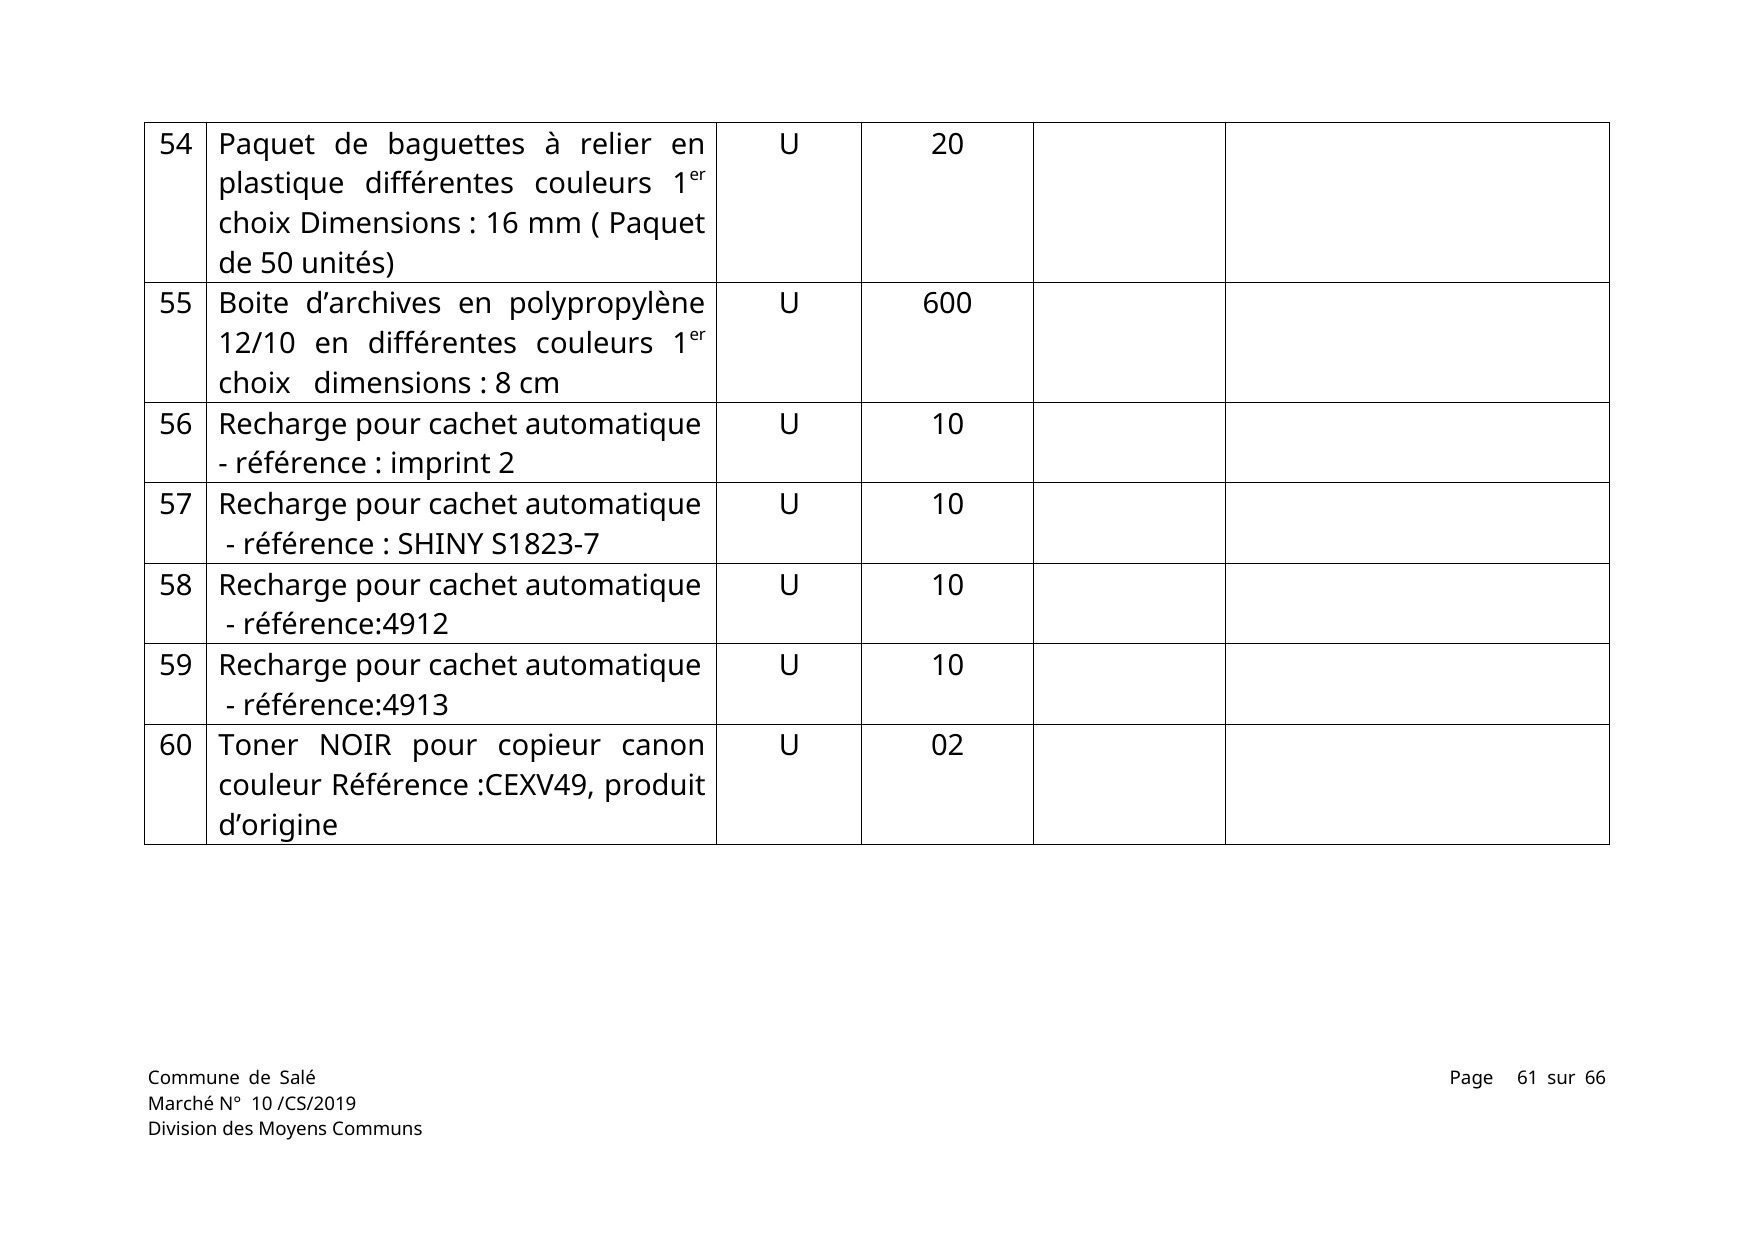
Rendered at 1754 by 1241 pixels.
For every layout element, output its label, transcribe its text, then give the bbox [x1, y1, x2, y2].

table_cell 57 [145, 483, 206, 563]
table_cell 58 [145, 564, 206, 643]
table_cell [1034, 564, 1225, 643]
table_cell Toner NOIR pour copieur canon couleur Référence :CEXV49, produit d’origine [207, 725, 716, 844]
table_header [1226, 123, 1609, 282]
table_cell [1226, 725, 1609, 844]
table_cell [1226, 644, 1609, 723]
table_cell 56 [145, 403, 206, 482]
table_cell Recharge pour cachet automatique - référence : imprint 2 [207, 403, 716, 482]
table_cell [1226, 564, 1609, 643]
table_cell [1034, 403, 1225, 482]
table_cell U [717, 483, 861, 563]
table_cell 10 [862, 564, 1033, 643]
table_cell U [717, 403, 861, 482]
table_cell 10 [862, 483, 1033, 563]
table_cell Boite d’archives en polypropylène 12/10 en différentes couleurs 1er choix dimensions : 8 cm [207, 283, 716, 402]
table_cell 10 [862, 644, 1033, 723]
table_cell Recharge pour cachet automatique - référence : SHINY S1823-7 [207, 483, 716, 563]
table_cell [1226, 403, 1609, 482]
table_cell 55 [145, 283, 206, 402]
table_cell Recharge pour cachet automatique - référence:4913 [207, 644, 716, 723]
table_header [1034, 123, 1225, 282]
table_header 20 [862, 123, 1033, 282]
table_cell 59 [145, 644, 206, 723]
table_header U [717, 123, 861, 282]
table_cell 10 [862, 403, 1033, 482]
table_header Paquet de baguettes à relier en plastique différentes couleurs 1er choix Dimensions : 16 mm ( Paquet de 50 unités) [207, 123, 716, 282]
table_cell U [717, 283, 861, 402]
table_cell U [717, 644, 861, 723]
table_cell 60 [145, 725, 206, 844]
table_cell [1034, 283, 1225, 402]
table_cell Recharge pour cachet automatique - référence:4912 [207, 564, 716, 643]
table_cell [1226, 483, 1609, 563]
table_cell [1226, 283, 1609, 402]
table_cell [1034, 644, 1225, 723]
table_cell 02 [862, 725, 1033, 844]
table_cell U [717, 725, 861, 844]
table_header 54 [145, 123, 206, 282]
table_cell 600 [862, 283, 1033, 402]
table_cell [1034, 725, 1225, 844]
table_cell [1034, 483, 1225, 563]
table_cell U [717, 564, 861, 643]
